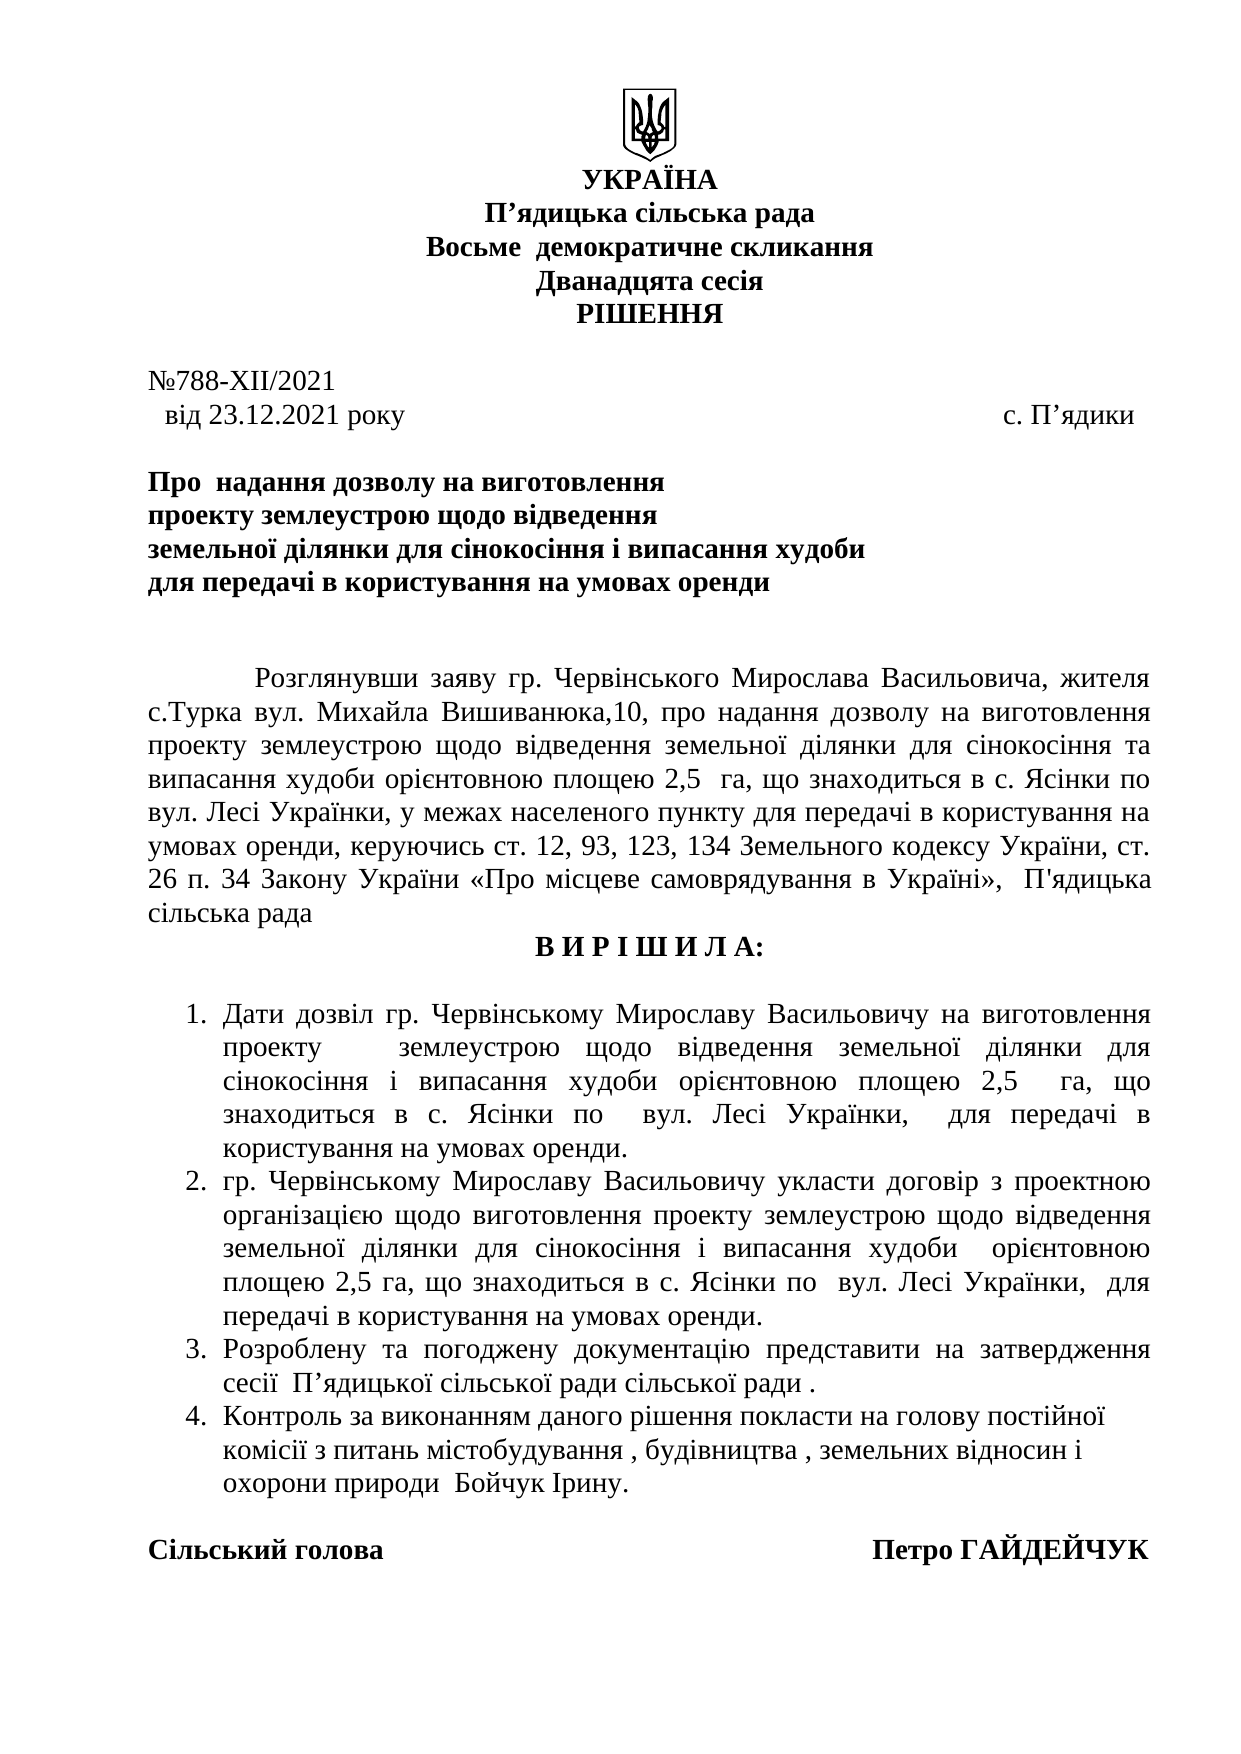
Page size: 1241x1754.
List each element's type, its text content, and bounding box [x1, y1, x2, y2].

text проекту землеустрою щодо відведення [148, 497, 1152, 531]
text УКРАЇНА [148, 162, 1152, 196]
text від 23.12.2021 року с. П’ядики [148, 397, 1152, 430]
text Про надання дозволу на виготовлення [148, 464, 1152, 497]
text Восьме демократичне скликання [148, 229, 1152, 263]
list гр. Червінському Мирославу Васильовичу укласти договір з проектною організацією щодо виготовлення проекту землеустрою щодо відведення земельної ділянки для сінокосіння і випасання худоби орієнтовною площею 2,5 га, що знаходиться в с. Ясінки по вул. Лесі Українки, для передачі в користування на умовах оренди. [185, 1163, 1152, 1331]
text Дванадцята сесія [148, 263, 1152, 296]
text земельної ділянки для сінокосіння і випасання худоби [148, 531, 1152, 564]
list Контроль за виконанням даного рішення покласти на голову постійної комісії з питань містобудування , будівництва , земельних відносин і охорони природи Бойчук Ірину. [185, 1398, 1152, 1499]
text П’ядицька сільська рада [148, 196, 1152, 229]
list Розроблену та погоджену документацію представити на затвердження сесії П’ядицької сільської ради сільської ради . [185, 1331, 1152, 1398]
text Розглянувши заяву гр. Червінського Мирослава Васильовича, жителя с.Турка вул. Михайла Вишиванюка,10, про надання дозволу на виготовлення проекту землеустрою щодо відведення земельної ділянки для сінокосіння та випасання худоби орієнтовною площею 2,5 га, що знаходиться в с. Ясінки по вул. Лесі Українки, у межах населеного пункту для передачі в користування на умовах оренди, керуючись ст. 12, 93, 123, 134 Земельного кодексу України, ст. 26 п. 34 Закону України «Про місцеве самоврядування в Україні», П'ядицька сільська рада [148, 660, 1152, 929]
text Сільський голова Петро ГАЙДЕЙЧУК [148, 1532, 1152, 1566]
text для передачі в користування на умовах оренди [148, 564, 1152, 598]
text В И Р І Ш И Л А: [148, 929, 1152, 962]
text РІШЕННЯ [148, 296, 1152, 330]
list Дати дозвіл гр. Червінському Мирославу Васильовичу на виготовлення проекту землеустрою щодо відведення земельної ділянки для сінокосіння і випасання худоби орієнтовною площею 2,5 га, що знаходиться в с. Ясінки по вул. Лесі Українки, для передачі в користування на умовах оренди. [185, 996, 1152, 1163]
text №788-XІI/2021 [148, 363, 1152, 397]
